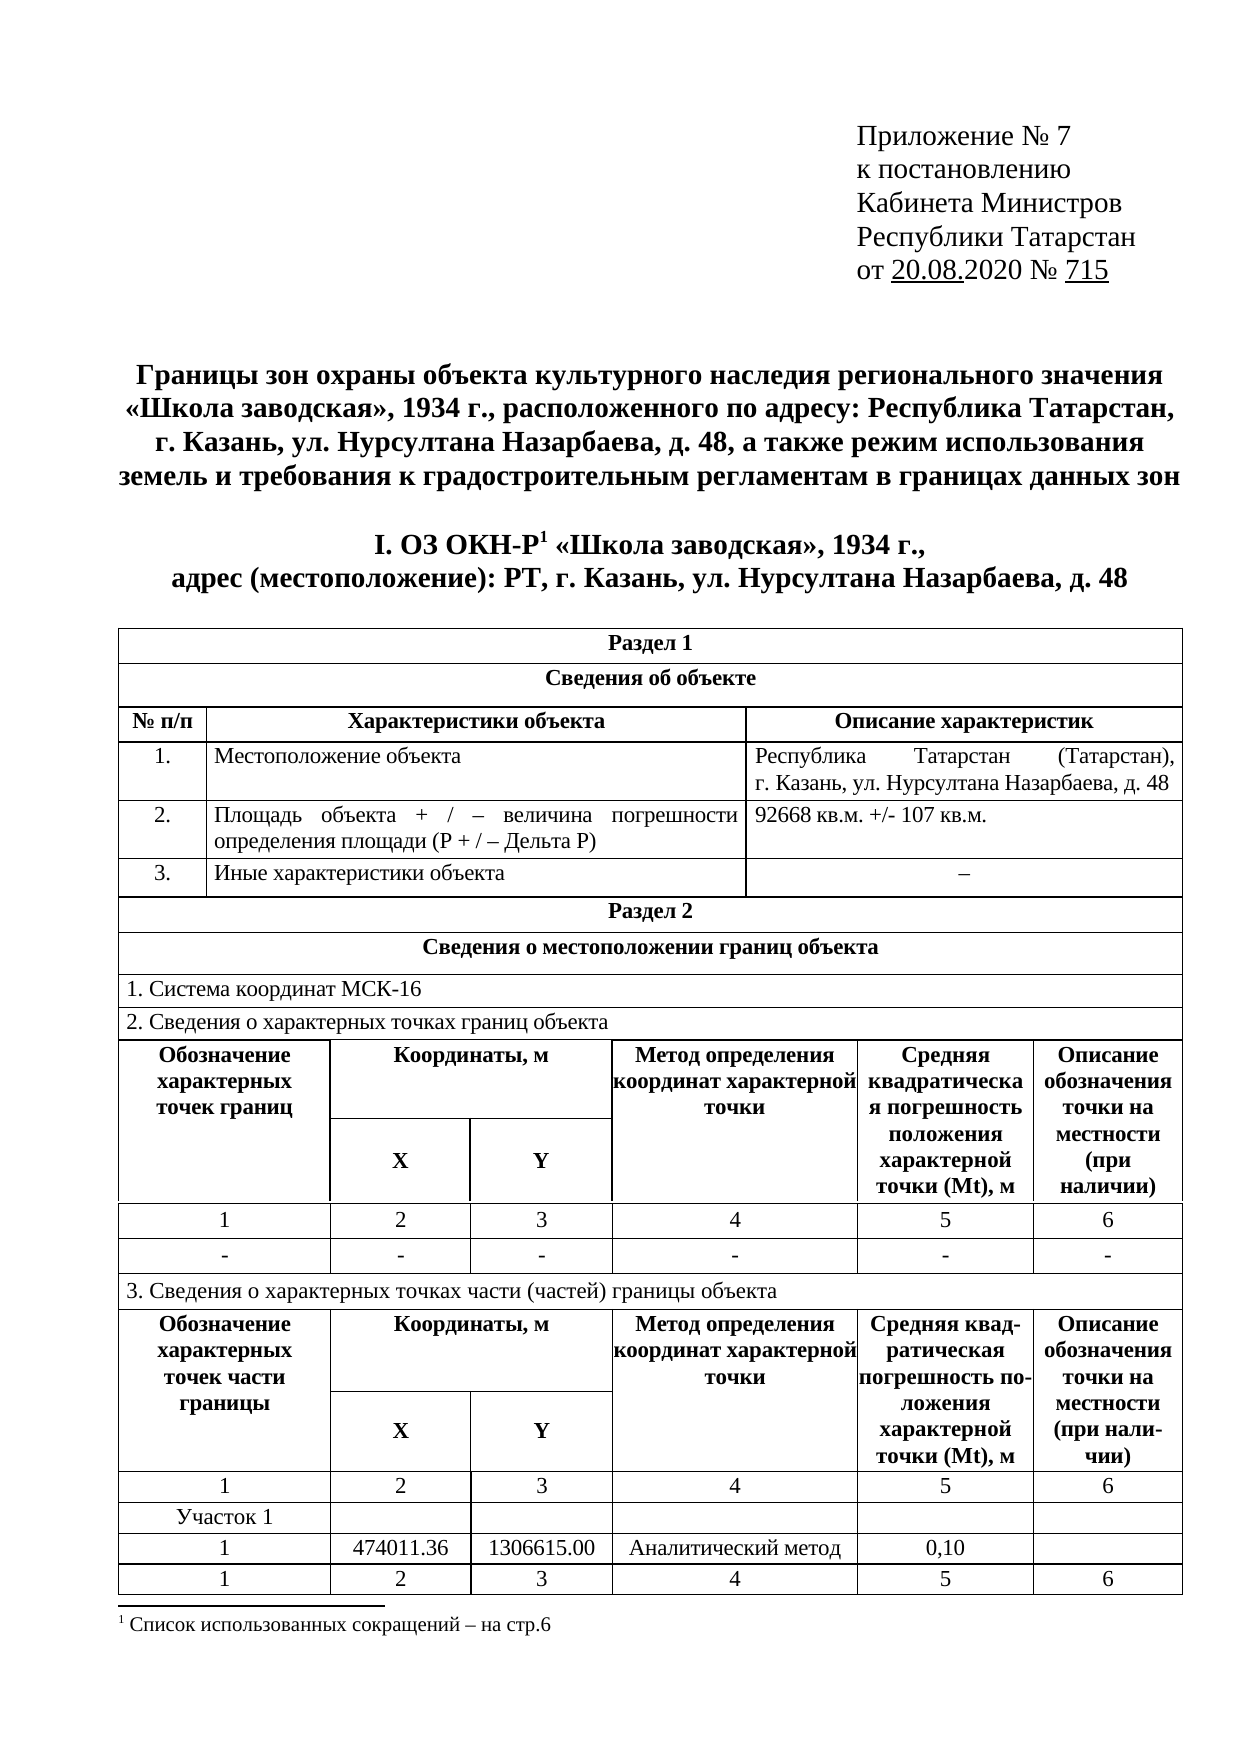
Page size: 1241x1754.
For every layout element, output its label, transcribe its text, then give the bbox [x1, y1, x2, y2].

table_header 6 [1034, 1204, 1182, 1238]
table_cell 2 [331, 1472, 470, 1502]
table_cell - [331, 1239, 470, 1273]
table_header 3 [471, 1204, 612, 1238]
table_cell Раздел 2 [119, 898, 1182, 932]
table_cell X [331, 1119, 469, 1201]
table_cell 2. Сведения о характерных точках границ объекта [119, 1008, 1182, 1039]
table_cell 1 [119, 1472, 330, 1502]
table_cell 3. Сведения о характерных точках части (частей) границы объекта [119, 1274, 1182, 1309]
text земель и требования к градостроительным регламентам в границах данных зон [118, 458, 1181, 491]
table_cell 6 [1034, 1472, 1182, 1502]
table_cell Сведения о местоположении границ объекта [119, 933, 1182, 974]
table_cell – [747, 859, 1182, 896]
table_cell 2 [331, 1565, 470, 1594]
text Границы зон охраны объекта культурного наследия регионального значения «Школа заводская», 1934 г., расположенного по адресу: Республика Татарстан, г. Казань, ул. Нурсултана Назарбаева, д. 48, а также режим использования [118, 357, 1181, 458]
table_cell 474011.36 [331, 1534, 470, 1563]
table_cell Y [471, 1392, 612, 1471]
table_cell - [471, 1239, 612, 1273]
table_header 4 [613, 1204, 857, 1238]
table_cell 3 [472, 1472, 612, 1502]
table_cell 4 [613, 1565, 857, 1594]
table_cell Площадь объекта + / – величина погрешности определения площади (Р + / – Дельта Р) [207, 801, 745, 857]
table_cell Обозначение характерных точек части границы [119, 1310, 330, 1471]
table_cell Иные характеристики объекта [207, 859, 745, 896]
table_cell Участок 1 [119, 1503, 330, 1532]
table_cell Описание характеристик [747, 708, 1182, 741]
table_cell Описание обозначения точки на местности (при наличии) [1034, 1041, 1182, 1201]
table_cell [1034, 1503, 1182, 1532]
table_cell - [613, 1239, 857, 1273]
table_cell № п/п [119, 708, 206, 741]
table_cell X [331, 1392, 470, 1471]
table_cell Метод определения координат характерной точки [613, 1310, 857, 1471]
list адрес (местоположение): РТ, г. Казань, ул. Нурсултана Назарбаева, д. 48 [118, 560, 1181, 594]
table_cell 1. [119, 743, 206, 800]
table_header 1 [119, 1204, 330, 1238]
table_cell 1306615.00 [472, 1534, 612, 1563]
text от 20.08.2020 № 715 [118, 252, 1181, 286]
table_cell Характеристики объекта [207, 708, 745, 741]
table_cell Средняя квад-ратическая погрешность по-ложения характерной точки (Мt), м [858, 1310, 1033, 1471]
table_cell Местоположение объекта [207, 743, 745, 800]
table_cell - [119, 1239, 330, 1273]
table_cell Координаты, м [331, 1040, 611, 1118]
table_cell Аналитический метод [613, 1534, 857, 1563]
table_cell [472, 1503, 612, 1532]
table_cell [1034, 1534, 1182, 1563]
list I. ОЗ ОКН-Р «Школа заводская», 1934 г., [118, 527, 1181, 560]
table_cell [331, 1503, 470, 1532]
table_cell Координаты, м [331, 1310, 612, 1391]
table_cell Сведения об объекте [119, 664, 1182, 706]
table_cell Метод определения координат характерной точки [613, 1041, 857, 1201]
text Республики Татарстан [118, 219, 1181, 252]
text Кабинета Министров [118, 185, 1181, 219]
table_cell 92668 кв.м. +/- 107 кв.м. [747, 801, 1182, 857]
table_cell 6 [1034, 1565, 1182, 1594]
table_header 5 [858, 1204, 1033, 1238]
table_cell 5 [858, 1472, 1033, 1502]
table_header Раздел 1 [119, 629, 1182, 663]
table_cell 1 [119, 1534, 330, 1563]
table_cell 1. Система координат МСК-16 [119, 975, 1182, 1007]
table_cell Республика Татарстан (Татарстан), г. Казань, ул. Нурсултана Назарбаева, д. 48 [747, 743, 1182, 800]
table_cell 5 [858, 1565, 1033, 1594]
table_cell 1 [119, 1565, 330, 1594]
table_cell 3. [119, 859, 206, 896]
table_cell [858, 1503, 1033, 1532]
table_cell 2. [119, 801, 206, 857]
table_cell 3 [472, 1565, 612, 1594]
table_cell 4 [613, 1472, 857, 1502]
table_cell [613, 1503, 857, 1532]
table_cell Y [471, 1119, 611, 1201]
text к постановлению [118, 152, 1181, 185]
table_header 2 [331, 1204, 470, 1238]
table_cell Обозначение характерных точек границ [119, 1041, 329, 1201]
table_cell Средняя квадратическая погрешность положения характерной точки (Мt), м [858, 1041, 1033, 1201]
table_cell - [858, 1239, 1033, 1273]
text Приложение № 7 [118, 118, 1181, 152]
table_cell Описание обозначения точки на местности (при нали-чии) [1034, 1310, 1182, 1471]
table_cell - [1034, 1239, 1182, 1273]
table_cell 0,10 [858, 1534, 1033, 1563]
